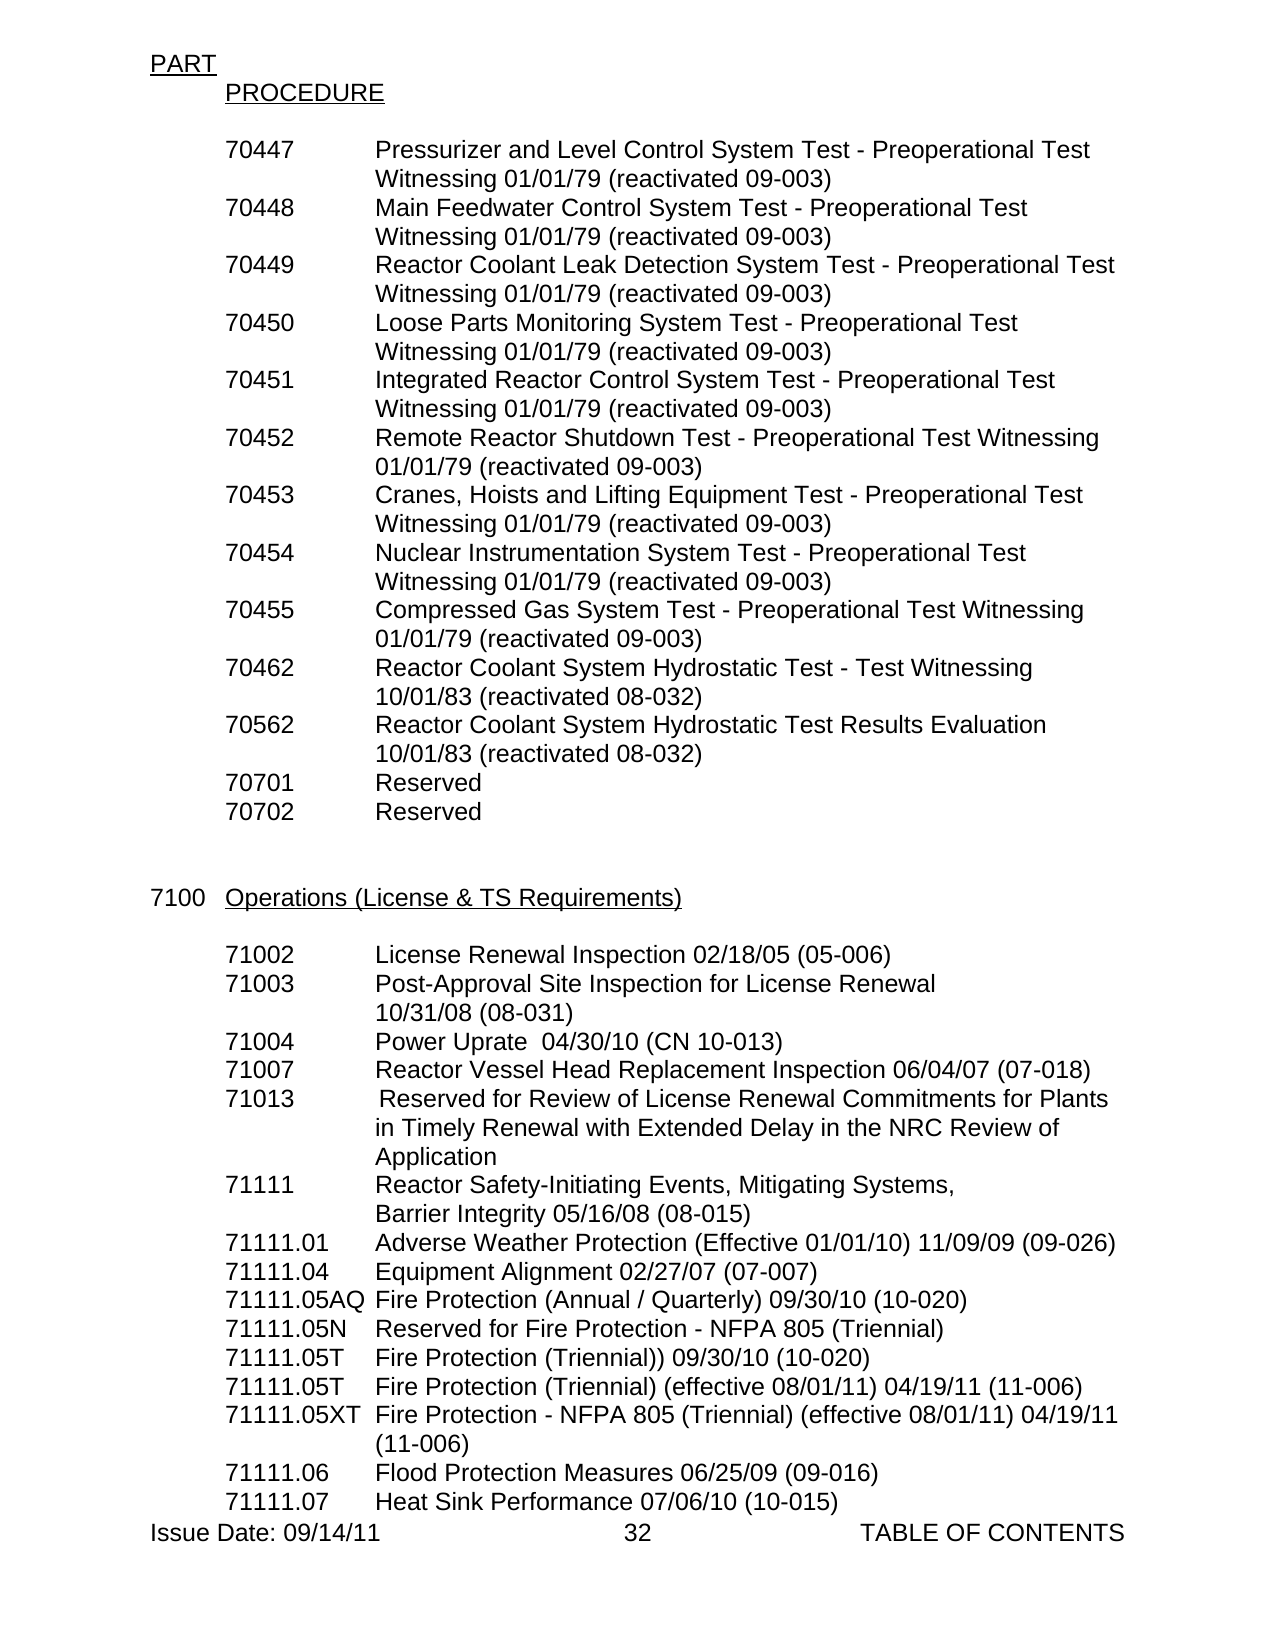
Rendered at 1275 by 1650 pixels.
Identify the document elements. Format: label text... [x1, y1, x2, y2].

text 71003 Post-Approval Site Inspection for License Renewal [150, 969, 1125, 998]
text 70448 Main Feedwater Control System Test - Preoperational Test Witnessing 01/01/79 (reactivated 09-003) [150, 193, 1125, 250]
text 71004 Power Uprate 04/30/10 (CN 10-013) [150, 1027, 1125, 1055]
text 70462 Reactor Coolant System Hydrostatic Test - Test Witnessing 10/01/83 (reactivated 08-032) [150, 653, 1125, 710]
text 71111.05N Reserved for Fire Protection - NFPA 805 (Triennial) [150, 1314, 1125, 1343]
text 70449 Reactor Coolant Leak Detection System Test - Preoperational Test Witnessing 01/01/79 (reactivated 09-003) [150, 250, 1125, 308]
text 71111.01 Adverse Weather Protection (Effective 01/01/10) 11/09/09 (09-026) [225, 1228, 1125, 1257]
text 70701 Reserved [150, 768, 1125, 797]
text 70450 Loose Parts Monitoring System Test - Preoperational Test Witnessing 01/01/79 (reactivated 09-003) [150, 308, 1125, 365]
text 71111.05T Fire Protection (Triennial) (effective 08/01/11) 04/19/11 (11-006) [150, 1372, 1125, 1400]
text 7100 Operations (License & TS Requirements) [150, 883, 1125, 912]
text 71111.05AQ Fire Protection (Annual / Quarterly) 09/30/10 (10-020) [150, 1285, 1125, 1314]
text 71111.05XT Fire Protection - NFPA 805 (Triennial) (effective 08/01/11) 04/19/11 (11-006) [150, 1400, 1125, 1458]
text 71111.06 Flood Protection Measures 06/25/09 (09-016) [150, 1458, 1125, 1487]
text 70452 Remote Reactor Shutdown Test - Preoperational Test Witnessing 01/01/79 (reactivated 09-003) [150, 423, 1125, 480]
text 70451 Integrated Reactor Control System Test - Preoperational Test Witnessing 01/01/79 (reactivated 09-003) [150, 365, 1125, 423]
text 71002 License Renewal Inspection 02/18/05 (05-006) [150, 940, 1125, 969]
text 70453 Cranes, Hoists and Lifting Equipment Test - Preoperational Test Witnessing 01/01/79 (reactivated 09-003) [150, 480, 1125, 538]
text 71111 Reactor Safety-Initiating Events, Mitigating Systems, [150, 1170, 1125, 1199]
text 71111.04 Equipment Alignment 02/27/07 (07-007) [150, 1257, 1125, 1285]
text 71007 Reactor Vessel Head Replacement Inspection 06/04/07 (07-018) [150, 1055, 1125, 1084]
text 10/31/08 (08-031) [150, 998, 1125, 1027]
text 70447 Pressurizer and Level Control System Test - Preoperational Test Witnessing 01/01/79 (reactivated 09-003) [150, 135, 1125, 193]
text Barrier Integrity 05/16/08 (08-015) [150, 1199, 1125, 1228]
text 71013 Reserved for Review of License Renewal Commitments for Plants in Timely Renewal with Extended Delay in the NRC Review of Application [225, 1084, 1125, 1170]
text 71111.05T Fire Protection (Triennial)) 09/30/10 (10-020) [150, 1343, 1125, 1372]
text 70454 Nuclear Instrumentation System Test - Preoperational Test Witnessing 01/01/79 (reactivated 09-003) [150, 538, 1125, 595]
text 71111.07 Heat Sink Performance 07/06/10 (10-015) [225, 1487, 1125, 1515]
text 70455 Compressed Gas System Test - Preoperational Test Witnessing 01/01/79 (reactivated 09-003) [150, 595, 1125, 653]
text 70562 Reactor Coolant System Hydrostatic Test Results Evaluation 10/01/83 (reactivated 08-032) [150, 710, 1125, 768]
text 70702 Reserved [150, 797, 1125, 825]
